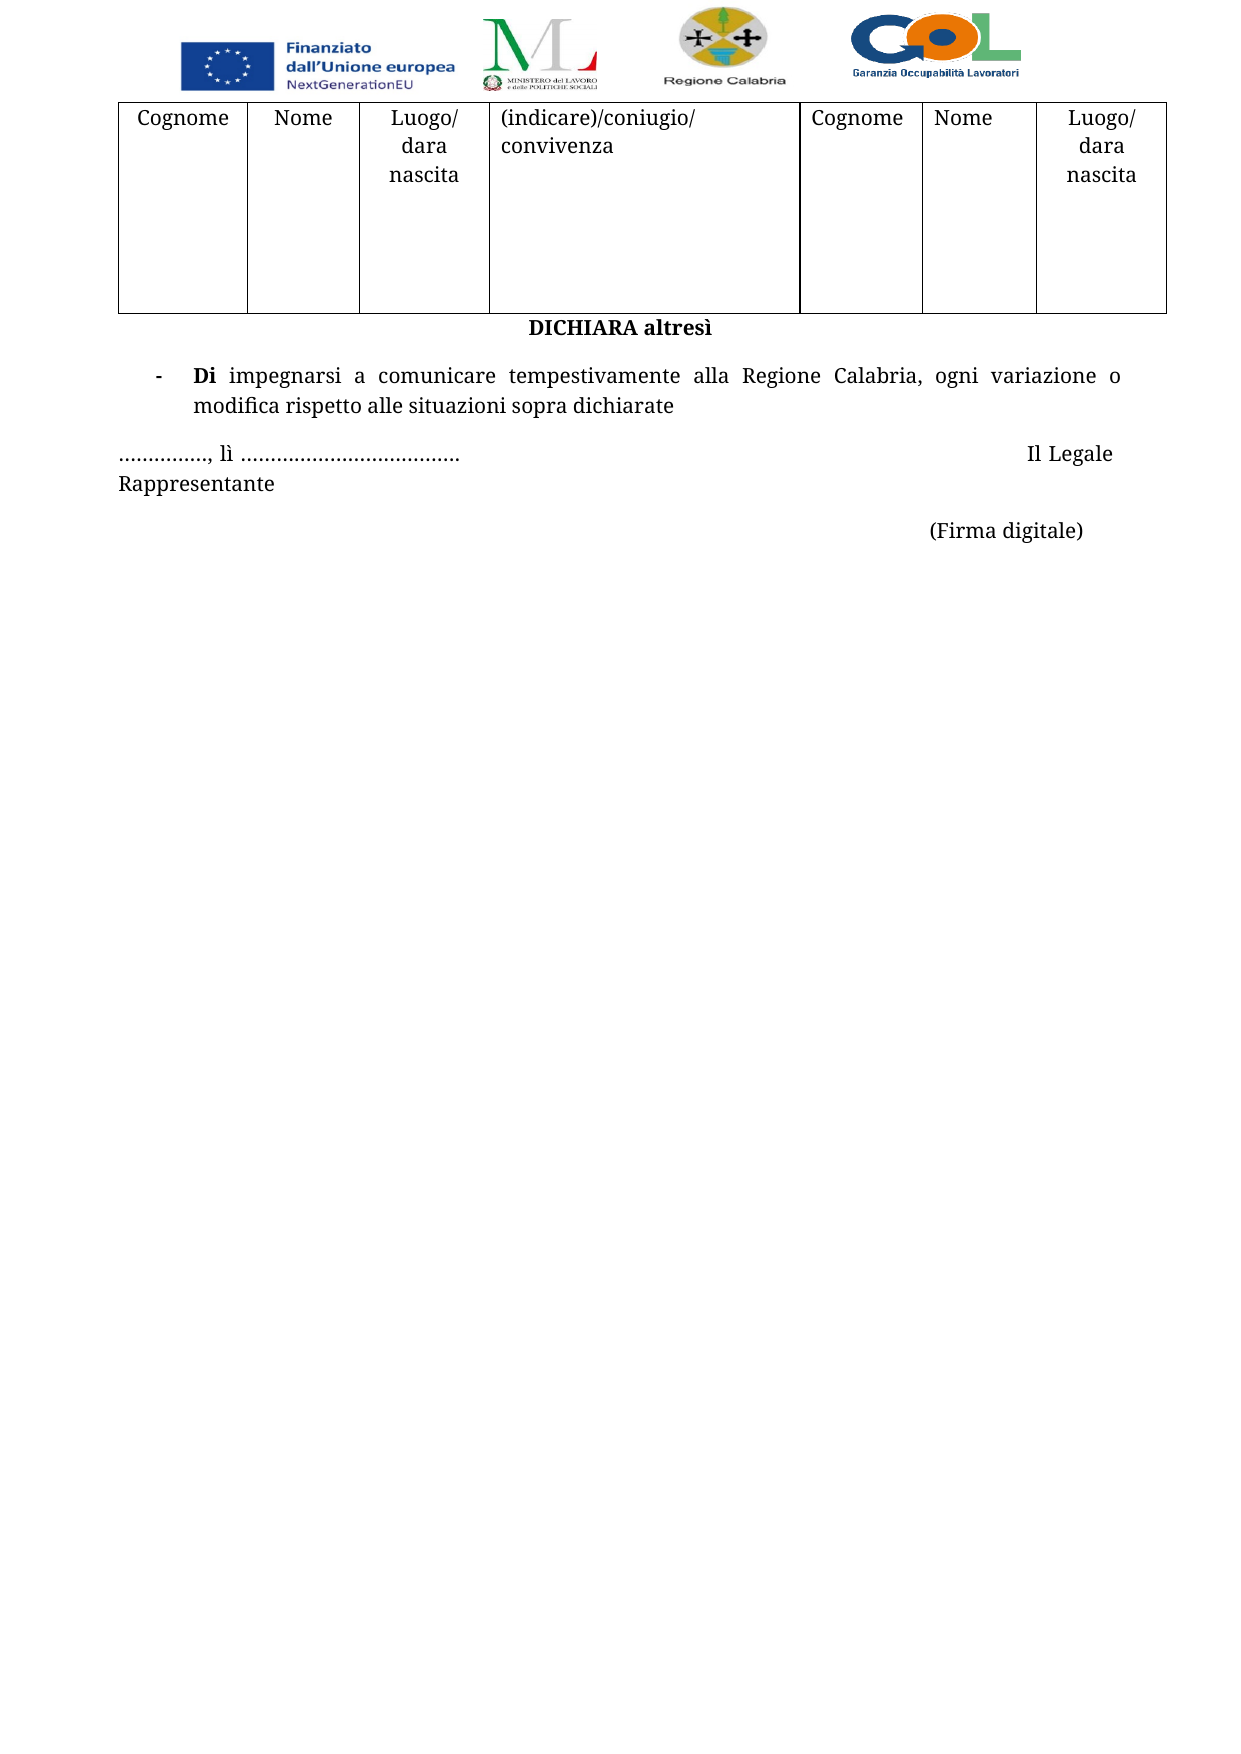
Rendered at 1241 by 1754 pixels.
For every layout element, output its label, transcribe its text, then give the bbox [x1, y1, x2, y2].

text (Firma digitale) [929, 517, 1122, 545]
table_cell Luogo/dara nascita [360, 103, 489, 312]
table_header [490, 103, 799, 312]
table_cell Cognome [801, 103, 922, 312]
picture [851, 12, 1021, 78]
list Di impegnarsi a comunicare tempestivamente alla Regione Calabria, ogni variazione o modifica rispetto alle situazioni sopra dichiarate [156, 361, 1122, 420]
table_cell Nome [248, 103, 359, 312]
picture [483, 19, 597, 91]
picture [653, 0, 797, 94]
text DICHIARA altresì [118, 314, 1122, 342]
table_cell Luogo/dara nascita [1037, 103, 1166, 312]
text ……………, lì ………………………………. Il Legale Rappresentante [118, 439, 1122, 498]
table_cell Nome [923, 103, 1036, 312]
picture [171, 36, 459, 97]
table_cell Cognome [119, 103, 247, 312]
